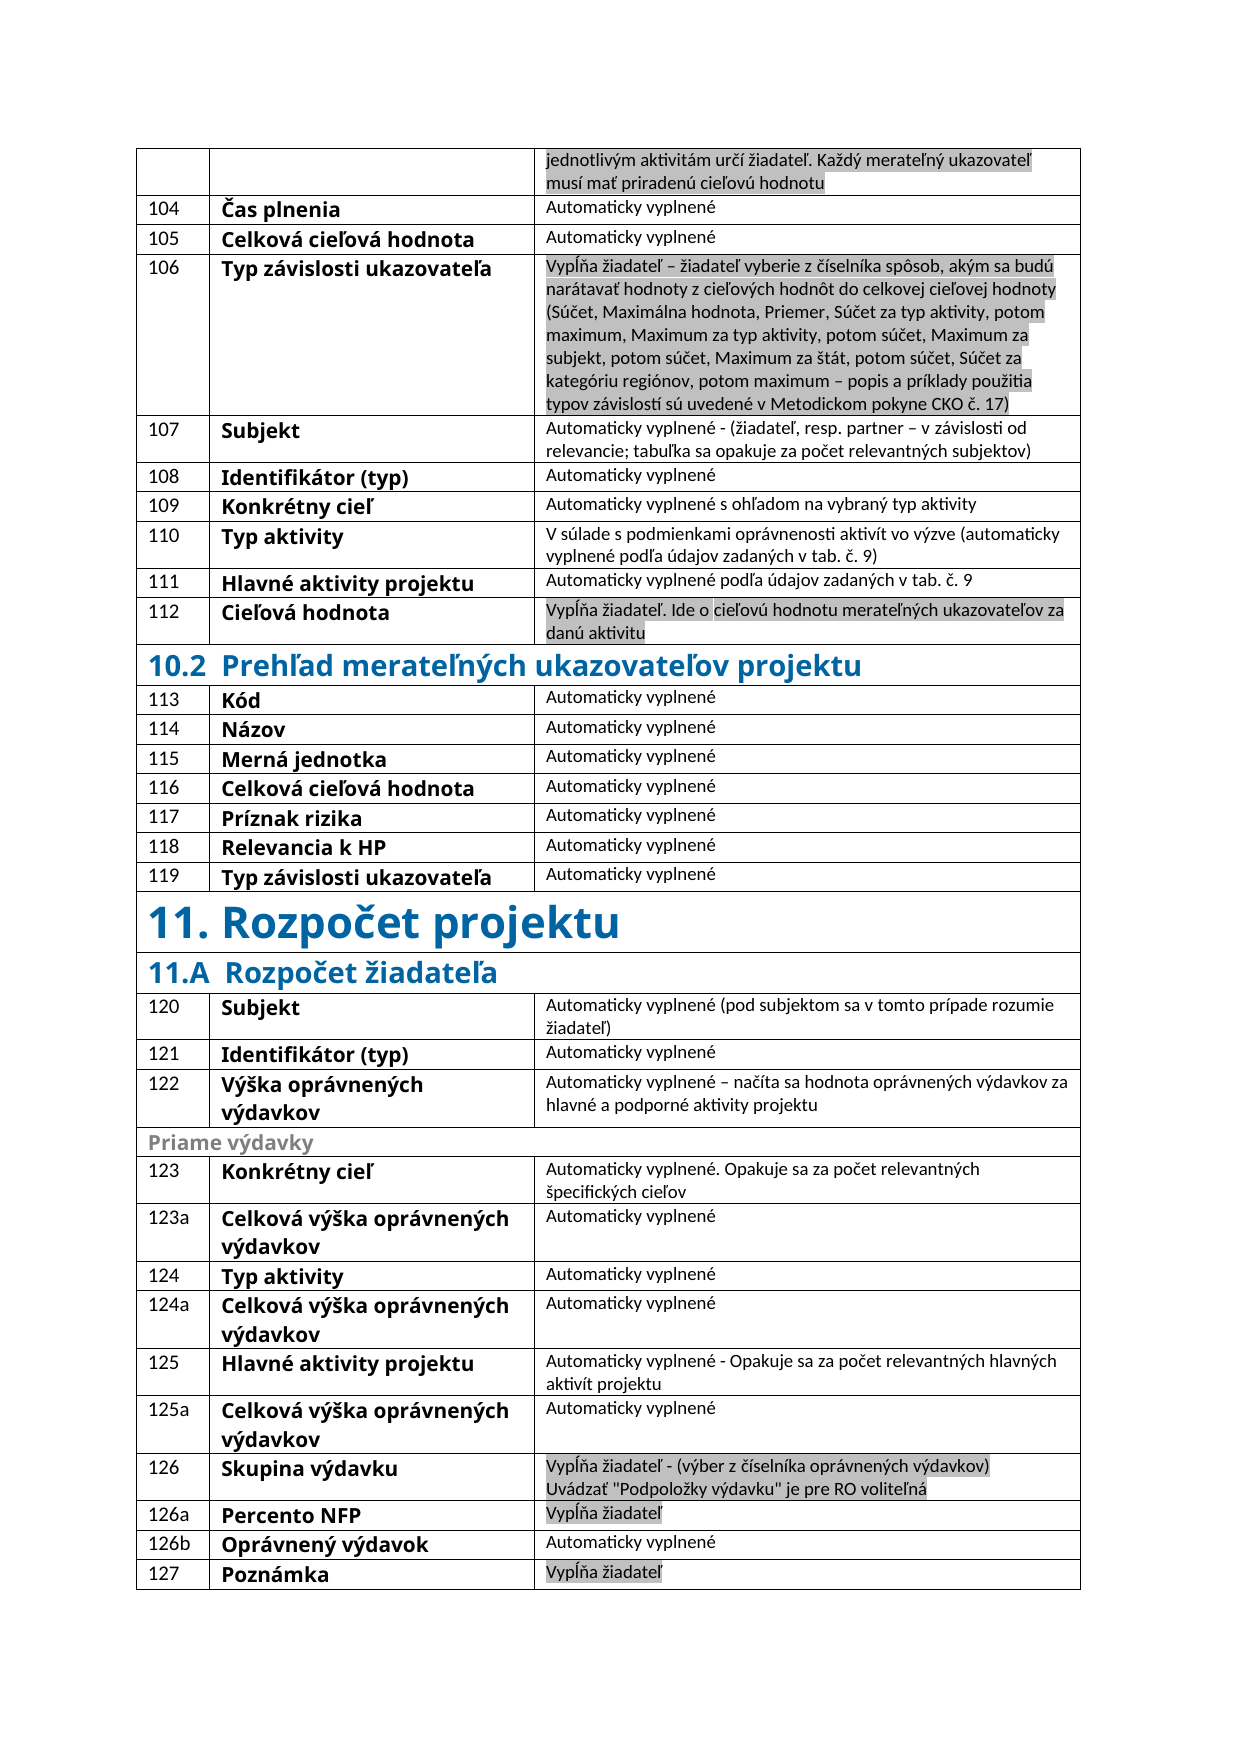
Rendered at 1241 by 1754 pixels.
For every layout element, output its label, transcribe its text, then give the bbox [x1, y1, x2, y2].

table_cell 105 [137, 225, 209, 253]
table_cell Celková cieľová hodnota [210, 774, 534, 803]
table_cell Kód [210, 686, 534, 714]
table_cell Automaticky vyplnené - Opakuje sa za počet relevantných hlavných aktivít projektu [535, 1349, 1080, 1395]
table_cell 111 [137, 569, 209, 597]
table_cell Typ aktivity [210, 1262, 534, 1290]
table_cell 104 [137, 196, 209, 224]
table_cell Merná jednotka [210, 745, 534, 773]
table_cell Automaticky vyplnené [535, 715, 1080, 744]
table_cell 118 [137, 833, 209, 862]
table_cell Percento NFP [210, 1501, 534, 1529]
table_cell Cieľová hodnota [210, 598, 534, 644]
table_cell Vypĺňa žiadateľ [535, 1501, 1080, 1529]
table_cell 122 [137, 1070, 209, 1127]
table_cell Identifikátor (typ) [210, 463, 534, 491]
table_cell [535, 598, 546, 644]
table_cell Automaticky vyplnené [535, 863, 1080, 891]
table_cell 126 [137, 1454, 209, 1500]
table_cell 124a [137, 1291, 209, 1348]
table_cell 103 [137, 149, 209, 194]
table_cell 110 [137, 522, 209, 568]
table_cell 107 [137, 416, 209, 462]
table_cell 125a [137, 1396, 209, 1453]
table_cell Automaticky vyplnené [535, 1291, 1080, 1348]
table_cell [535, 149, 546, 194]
table_cell Výška oprávnených výdavkov [210, 1070, 534, 1127]
table_cell 121 [137, 1040, 209, 1069]
table_cell Automaticky vyplnené [535, 745, 1080, 773]
table_cell 127 [137, 1560, 209, 1588]
table_cell Príznak rizika [210, 804, 534, 832]
table_cell Automaticky vyplnené [535, 1040, 1080, 1069]
table_cell Automaticky vyplnené [535, 1531, 1080, 1559]
table_cell 114 [137, 715, 209, 744]
table_cell Vypĺňa žiadateľ – žiadateľ vyberie z číselníka spôsob, akým sa budú narátavať hodnoty z cieľových hodnôt do celkovej cieľovej hodnoty (Súčet, Maximálna hodnota, Priemer, Súčet za typ aktivity, potom maximum, Maximum za typ aktivity, potom súčet, Maximum za subjekt, potom súčet, Maximum za štát, potom súčet, Súčet za kategóriu regiónov, potom maximum – popis a príklady použitia typov závislostí sú uvedené v Metodickom pokyne CKO č. 17) [535, 255, 1080, 415]
table_cell Celková cieľová hodnota [210, 225, 534, 253]
table_cell 125 [137, 1349, 209, 1395]
table_cell 124 [137, 1262, 209, 1290]
table_cell Vypĺňa žiadateľ [535, 1560, 1080, 1588]
table_cell Čas plnenia [210, 196, 534, 224]
table_cell 123a [137, 1204, 209, 1261]
table_cell Priame výdavky [137, 1128, 1080, 1156]
table_cell 11. Rozpočet projektu [137, 892, 1080, 952]
table_cell 117 [137, 804, 209, 832]
table_cell Automaticky vyplnené [535, 225, 1080, 253]
table_cell Typ aktivity [210, 522, 534, 568]
table_cell 123 [137, 1157, 209, 1203]
table_cell 11.A Rozpočet žiadateľa [137, 953, 1080, 992]
table_cell 120 [137, 994, 209, 1039]
table_cell 106 [137, 255, 209, 415]
table_cell 108 [137, 463, 209, 491]
table_cell 115 [137, 745, 209, 773]
table_cell 126b [137, 1531, 209, 1559]
table_cell Názov [210, 715, 534, 744]
table_cell Vypĺňa žiadateľ - (výber z číselníka oprávnených výdavkov) Uvádzať "Podpoložky výdavku" je pre RO voliteľná [927, 1454, 1080, 1500]
table_cell Konkrétny cieľ [210, 492, 534, 521]
table_cell V súlade s podmienkami oprávnenosti aktivít vo výzve (automaticky vyplnené podľa údajov zadaných v tab. č. 9) [535, 522, 1080, 568]
table_cell Automaticky vyplnené [535, 833, 1080, 862]
table_cell Automaticky vyplnené (pod subjektom sa v tomto prípade rozumie žiadateľ) [535, 994, 1080, 1039]
table_cell Automaticky vyplnené podľa údajov zadaných v tab. č. 9 [535, 569, 1080, 597]
table_cell Celková výška oprávnených výdavkov [210, 1291, 534, 1348]
table_cell 109 [137, 492, 209, 521]
table_cell Automaticky vyplnené [535, 1204, 1080, 1261]
table_cell Automaticky vyplnené. Opakuje sa za počet relevantných špecifických cieľov [535, 1157, 1080, 1203]
table_cell Automaticky vyplnené [535, 196, 1080, 224]
table_cell Automaticky vyplnené - (žiadateľ, resp. partner – v závislosti od relevancie; tabuľka sa opakuje za počet relevantných subjektov) [535, 416, 1080, 462]
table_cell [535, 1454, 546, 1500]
table_cell Oprávnený výdavok [210, 1531, 534, 1559]
table_cell Subjekt [210, 994, 534, 1039]
table_cell Automaticky vyplnené [535, 804, 1080, 832]
table_cell Konkrétny cieľ [210, 1157, 534, 1203]
table_cell Celková výška oprávnených výdavkov [210, 1204, 534, 1261]
table_cell Automaticky vyplnené [535, 1396, 1080, 1453]
table_cell Celková výška oprávnených výdavkov [210, 1396, 534, 1453]
table_cell Automaticky vyplnené – načíta sa hodnota oprávnených výdavkov za hlavné a podporné aktivity projektu [535, 1070, 1080, 1127]
table_cell 112 [137, 598, 209, 644]
table_cell Typ závislosti ukazovateľa [210, 255, 534, 415]
table_cell Typ závislosti ukazovateľa [210, 863, 534, 891]
table_cell 119 [137, 863, 209, 891]
table_cell Automaticky vyplnené [535, 463, 1080, 491]
table_cell Hlavné aktivity projektu [210, 569, 534, 597]
table_cell Automaticky vyplnené [535, 1262, 1080, 1290]
table_cell Relevancia k HP [210, 833, 534, 862]
table_cell Skupina výdavku [210, 1454, 534, 1500]
table_cell Identifikátor (typ) [210, 1040, 534, 1069]
table_cell Automaticky vyplnené [535, 686, 1080, 714]
table_cell 10.2 Prehľad merateľných ukazovateľov projektu [137, 645, 1080, 685]
table_cell 116 [137, 774, 209, 803]
table_cell 126a [137, 1501, 209, 1529]
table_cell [210, 149, 534, 194]
table_cell Vypĺňa žiadateľ. Ide o cieľovú hodnotu merateľných ukazovateľov za danú aktivitu [645, 598, 1080, 644]
table_cell Automaticky vyplnené s ohľadom na vybraný typ aktivity [535, 492, 1080, 521]
table_cell Automaticky vyplnené [535, 774, 1080, 803]
table_cell Poznámka [210, 1560, 534, 1588]
table_cell 113 [137, 686, 209, 714]
table_cell Hlavné aktivity projektu [210, 1349, 534, 1395]
table_cell Subjekt [210, 416, 534, 462]
